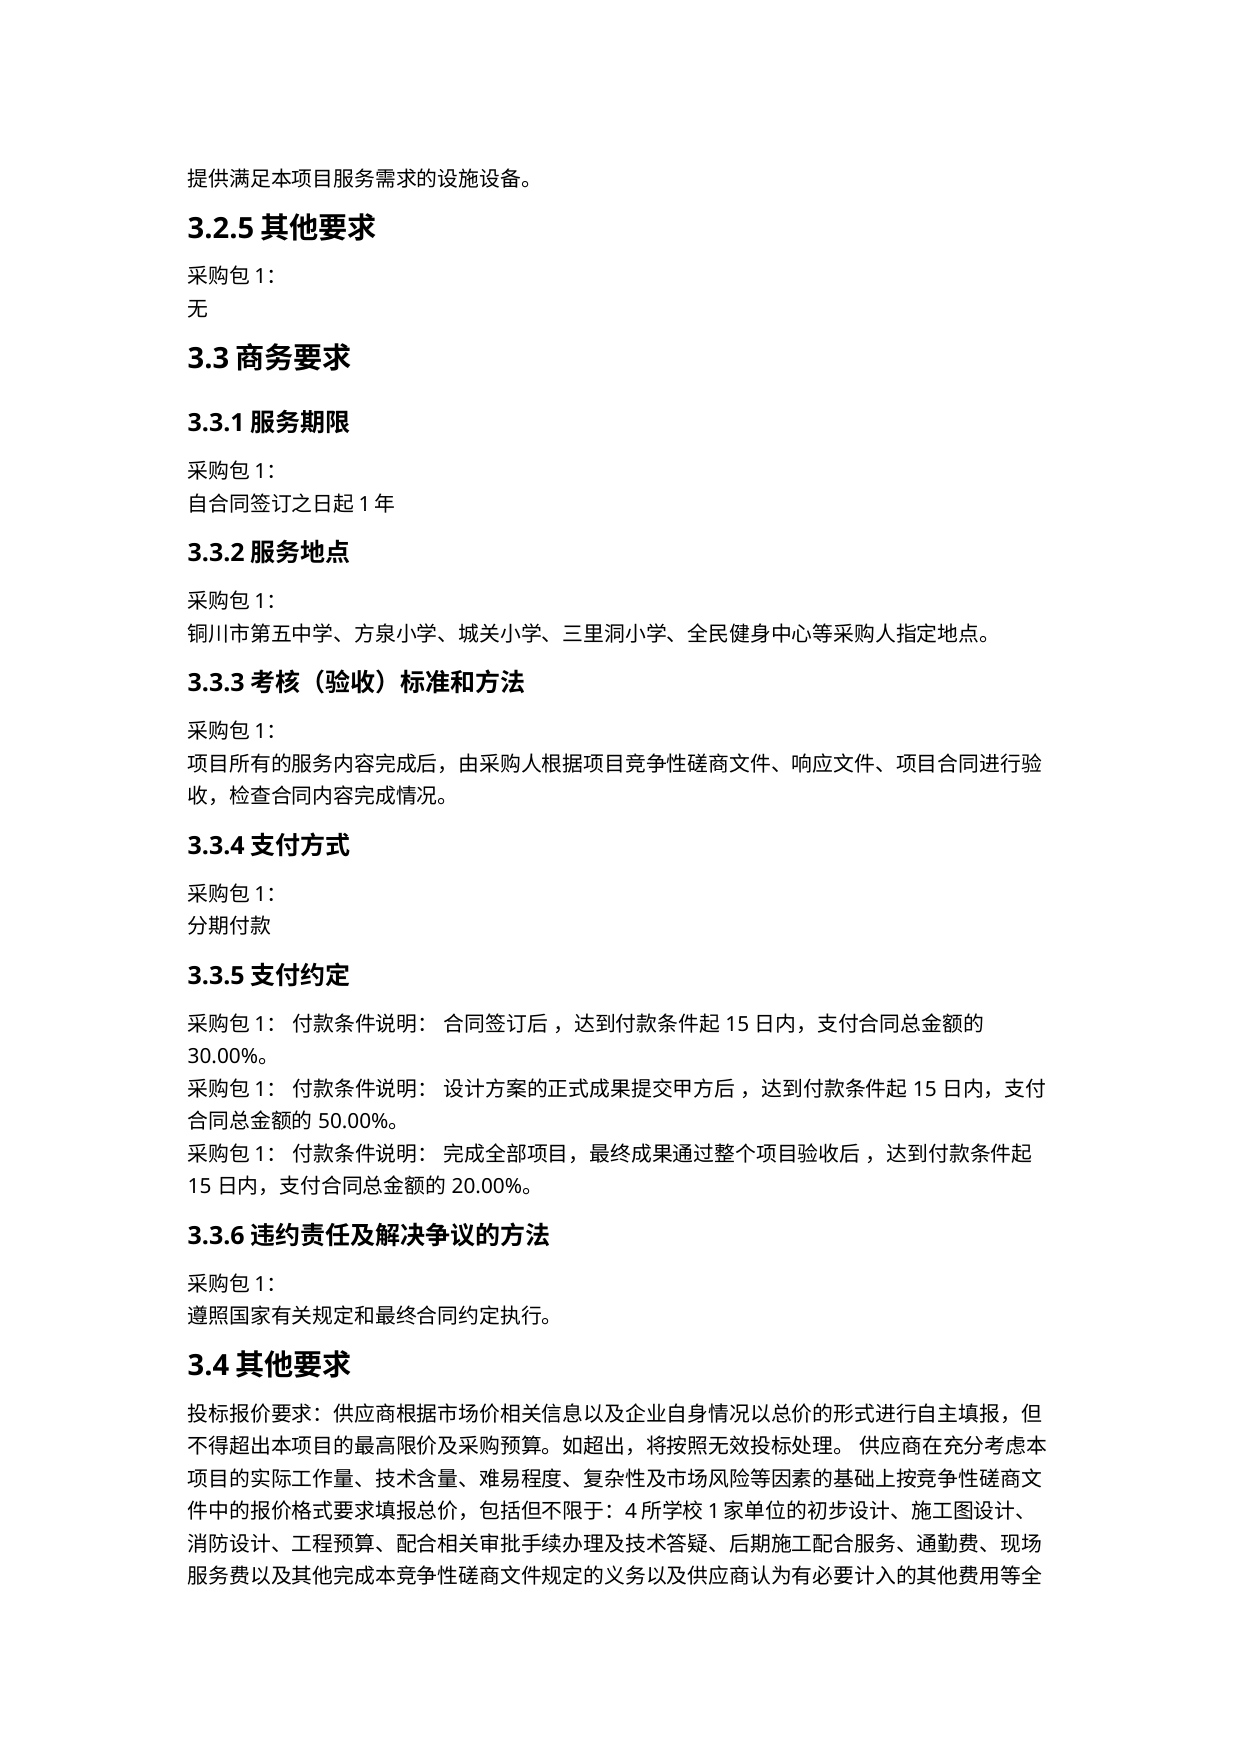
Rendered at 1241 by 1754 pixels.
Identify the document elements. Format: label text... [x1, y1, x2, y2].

text 采购包1： [187, 454, 1053, 487]
text 3.3.2服务地点 [187, 519, 1053, 584]
text 3.3.1服务期限 [187, 389, 1053, 454]
text 3.4其他要求 [187, 1332, 1053, 1397]
text 项目所有的服务内容完成后，由采购人根据项目竞争性磋商文件、响应文件、项目合同进行验收，检查合同内容完成情况。 [187, 747, 1053, 812]
text 采购包1： [187, 259, 1053, 292]
text 遵照国家有关规定和最终合同约定执行。 [187, 1299, 1053, 1332]
text 3.3.4支付方式 [187, 812, 1053, 877]
text 3.3.6违约责任及解决争议的方法 [187, 1202, 1053, 1267]
text 采购包1： [187, 714, 1053, 747]
text 采购包1： [187, 1267, 1053, 1299]
text 采购包1： [187, 584, 1053, 617]
text 分期付款 [187, 909, 1053, 942]
text 3.3.5支付约定 [187, 942, 1053, 1007]
text 无 [187, 292, 1053, 324]
text 3.3商务要求 [187, 324, 1053, 389]
text 采购包1： 付款条件说明： 完成全部项目，最终成果通过整个项目验收后 ，达到付款条件起 15 日内，支付合同总金额的 20.00%。 [187, 1137, 1053, 1202]
text 采购包1： 付款条件说明： 设计方案的正式成果提交甲方后 ，达到付款条件起 15 日内，支付合同总金额的 50.00%。 [187, 1072, 1053, 1137]
text 采购包1： [187, 877, 1053, 909]
text 提供满足本项目服务需求的设施设备。 [187, 162, 1053, 194]
text 3.3.3考核（验收）标准和方法 [187, 649, 1053, 714]
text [187, 1397, 1053, 1592]
text 自合同签订之日起1年 [187, 487, 1053, 519]
text 铜川市第五中学、方泉小学、城关小学、三里洞小学、全民健身中心等采购人指定地点。 [187, 617, 1053, 649]
text 采购包1： 付款条件说明： 合同签订后 ，达到付款条件起 15 日内，支付合同总金额的 30.00%。 [187, 1007, 1053, 1072]
text 3.2.5其他要求 [187, 194, 1053, 259]
